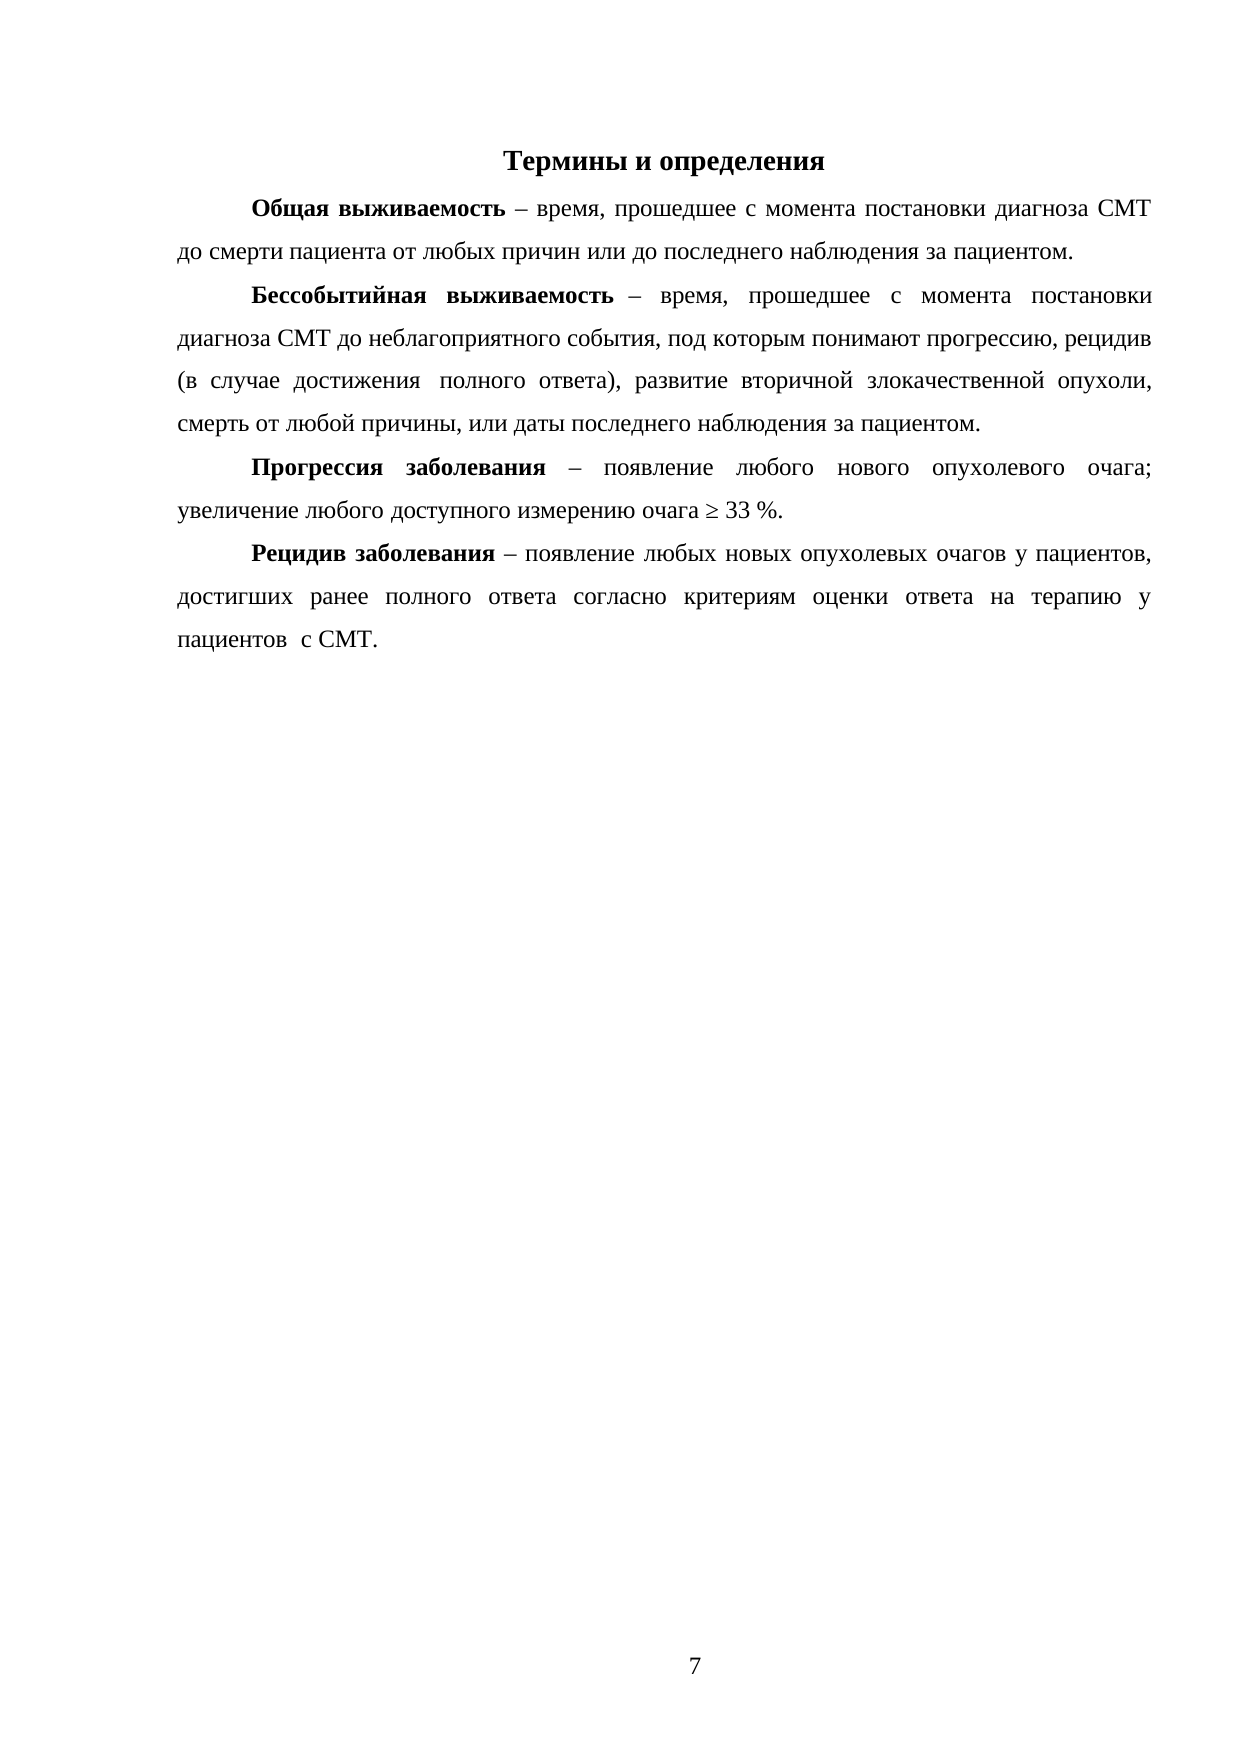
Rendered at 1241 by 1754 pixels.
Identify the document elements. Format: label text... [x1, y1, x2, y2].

subtitle Термины и определения [165, 143, 1163, 177]
text Общая выживаемость – время, прошедшее с момента постановки диагноза СМТ до смерти пациента от любых причин или до последнего наблюдения за пациентом. [177, 193, 1152, 265]
text Прогрессия заболевания – появление любого нового опухолевого очага; увеличение любого доступного измерению очага ≥ 33 %. [177, 452, 1152, 524]
text Бессобытийная выживаемость – время, прошедшее с момента постановки диагноза СМТ до неблагоприятного события, под которым понимают прогрессию, рецидив (в случае достижения полного ответа), развитие вторичной злокачественной опухоли, смерть от любой причины, или даты последнего наблюдения за пациентом. [177, 280, 1152, 437]
text Рецидив заболевания – появление любых новых опухолевых очагов у пациентов, достигших ранее полного ответа согласно критериям оценки ответа на терапию у пациентов с СМТ. [177, 538, 1152, 653]
